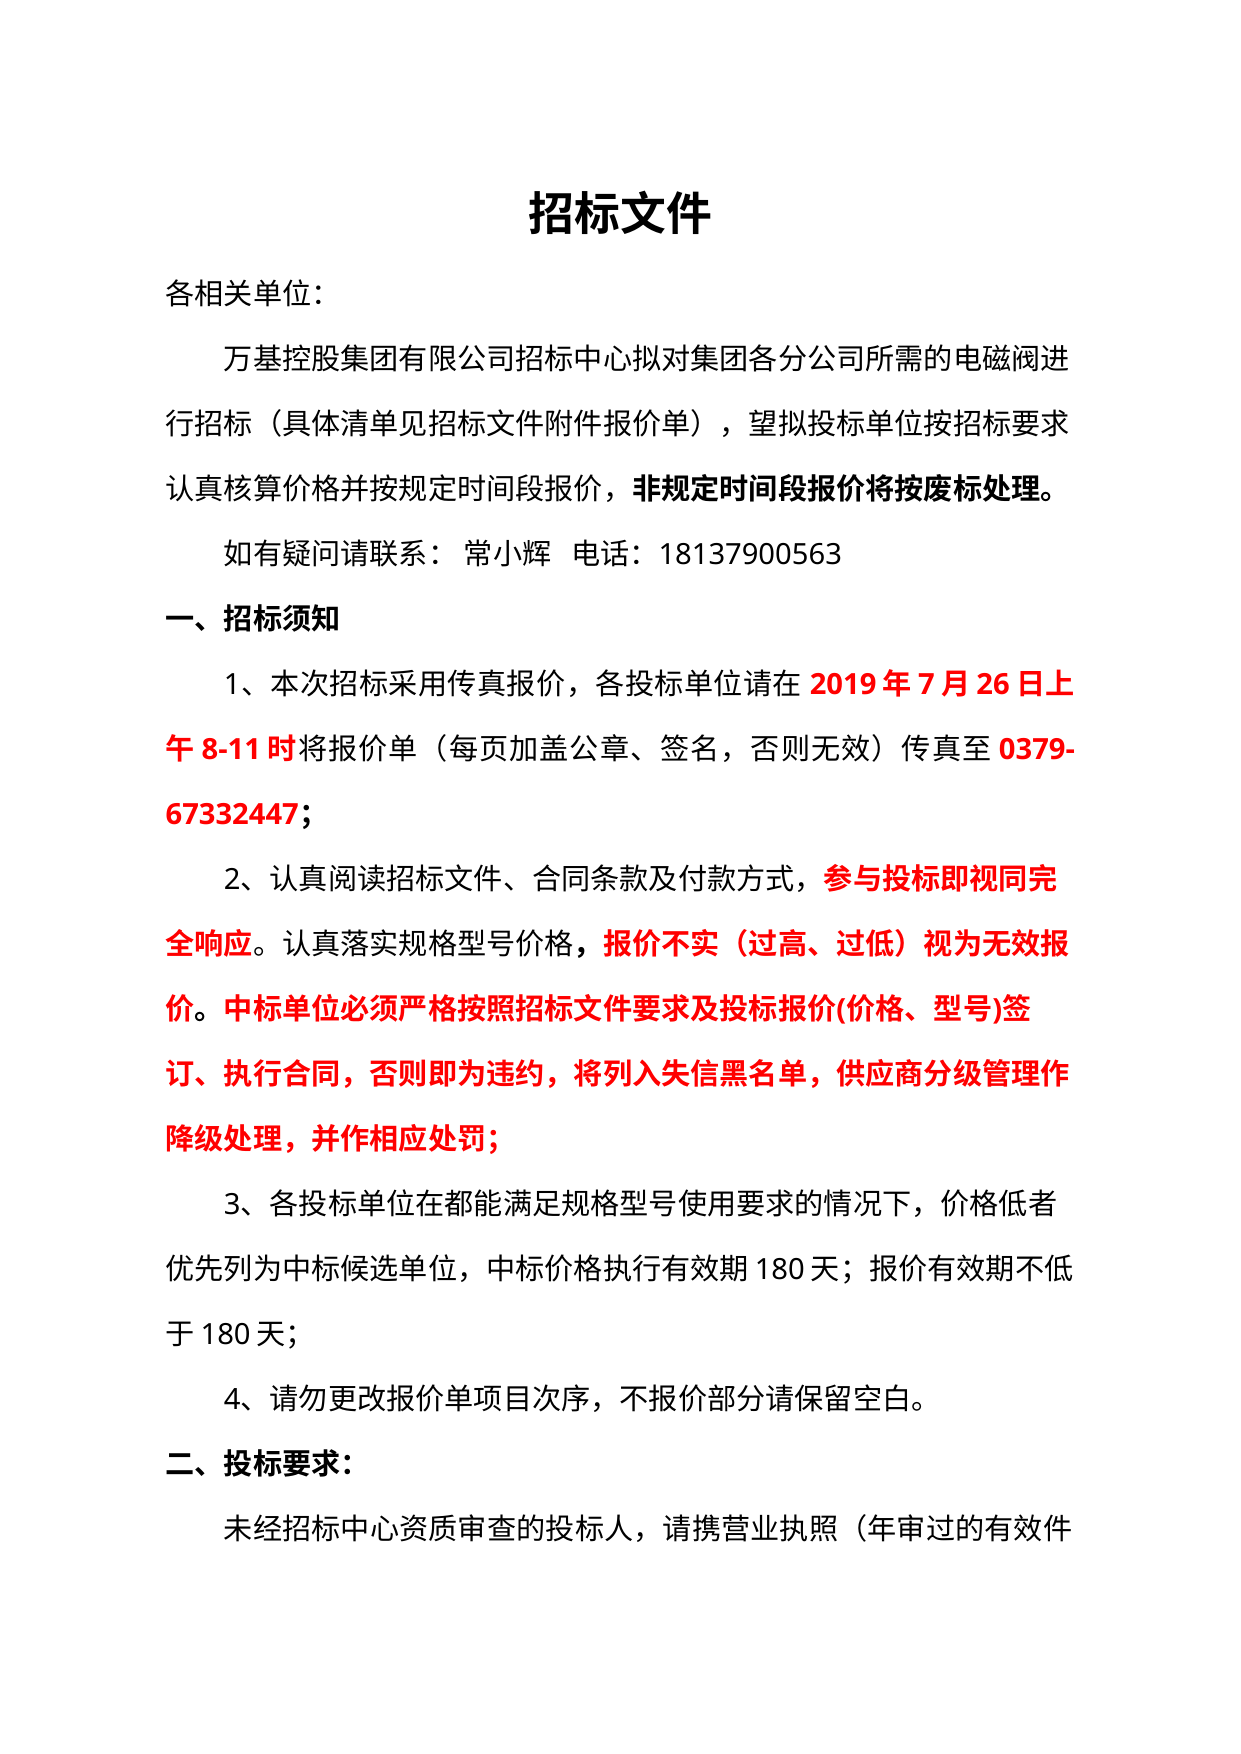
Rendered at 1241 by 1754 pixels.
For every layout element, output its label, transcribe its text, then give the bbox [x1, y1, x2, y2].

text 4、请勿更改报价单项目次序，不报价部分请保留空白。 [165, 1364, 1075, 1429]
text 招标文件 [165, 162, 1075, 259]
text 各相关单位： [165, 259, 1075, 324]
text 2、认真阅读招标文件、合同条款及付款方式，参与投标即视同完全响应。认真落实规格型号价格，报价不实（过高、过低）视为无效报价。中标单位必须严格按照招标文件要求及投标报价(价格、型号)签订、执行合同，否则即为违约，将列入失信黑名单，供应商分级管理作降级处理，并作相应处罚； [165, 844, 1075, 1169]
text 万基控股集团有限公司招标中心拟对集团各分公司所需的电磁阀进行招标（具体清单见招标文件附件报价单），望拟投标单位按招标要求认真核算价格并按规定时间段报价，非规定时间段报价将按废标处理。 [165, 324, 1075, 519]
text 二、投标要求： [165, 1429, 1075, 1494]
text 1、本次招标采用传真报价，各投标单位请在2019年7月26日上午8-11时将报价单（每页加盖公章、签名，否则无效）传真至0379-67332447； [165, 649, 1075, 844]
text 如有疑问请联系： 常小辉 电话：18137900563 [165, 519, 1075, 584]
text 3、各投标单位在都能满足规格型号使用要求的情况下，价格低者优先列为中标候选单位，中标价格执行有效期180天；报价有效期不低于180天； [165, 1169, 1075, 1364]
text 一、招标须知 [165, 584, 1075, 649]
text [165, 1494, 1075, 1559]
